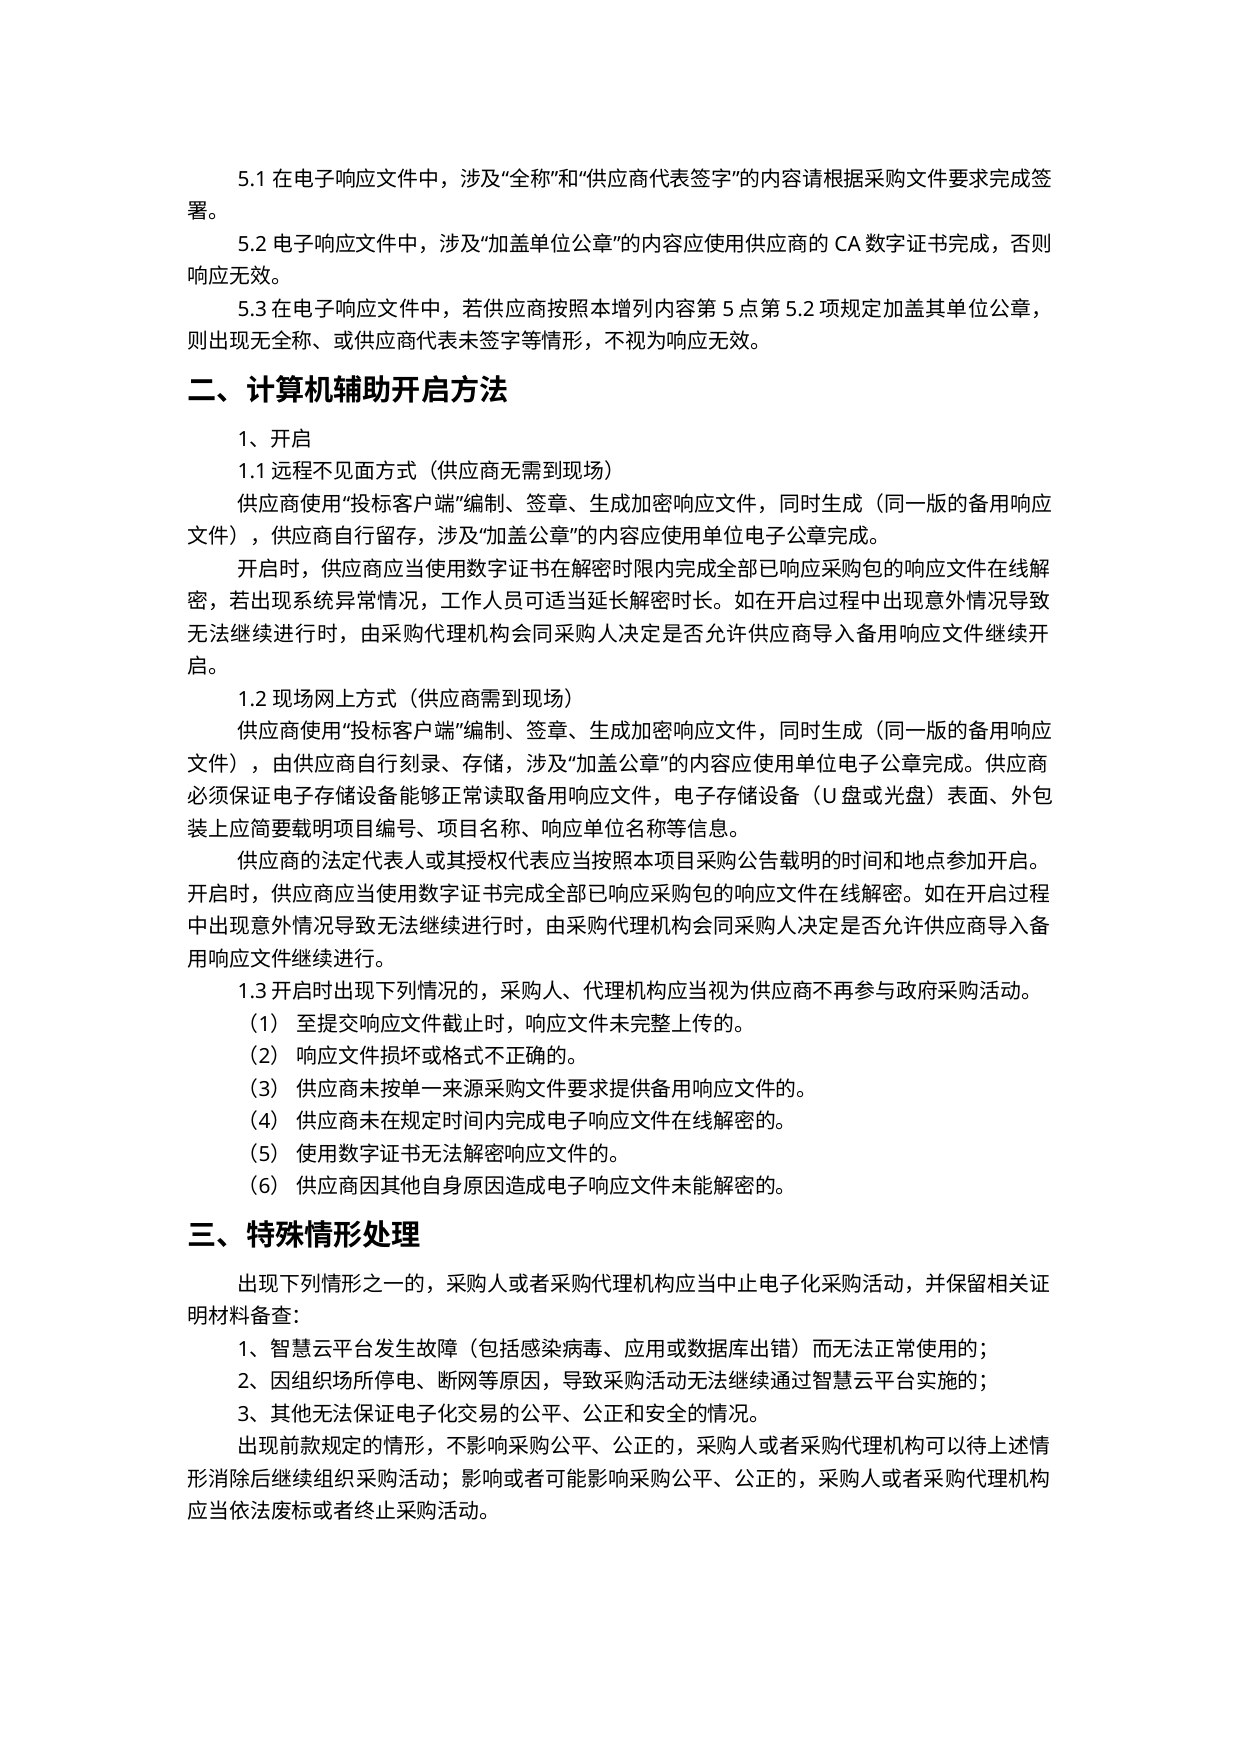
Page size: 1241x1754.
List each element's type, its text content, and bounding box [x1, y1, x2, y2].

text （2） 响应文件损坏或格式不正确的。 [187, 1039, 1053, 1072]
text 2、因组织场所停电、断网等原因，导致采购活动无法继续通过智慧云平台实施的； [187, 1364, 1053, 1397]
text （4） 供应商未在规定时间内完成电子响应文件在线解密的。 [187, 1104, 1053, 1137]
text 3、其他无法保证电子化交易的公平、公正和安全的情况。 [187, 1397, 1053, 1429]
text 三、特殊情形处理 [187, 1202, 1053, 1267]
text （5） 使用数字证书无法解密响应文件的。 [187, 1137, 1053, 1169]
text 供应商的法定代表人或其授权代表应当按照本项目采购公告载明的时间和地点参加开启。开启时，供应商应当使用数字证书完成全部已响应采购包的响应文件在线解密。如在开启过程中出现意外情况导致无法继续进行时，由采购代理机构会同采购人决定是否允许供应商导入备用响应文件继续进行。 [187, 844, 1053, 974]
text 5.1 在电子响应文件中，涉及“全称”和“供应商代表签字”的内容请根据采购文件要求完成签署。 [187, 162, 1053, 227]
text 出现下列情形之一的，采购人或者采购代理机构应当中止电子化采购活动，并保留相关证明材料备查： [187, 1267, 1053, 1332]
text 供应商使用“投标客户端”编制、签章、生成加密响应文件，同时生成（同一版的备用响应文件），由供应商自行刻录、存储，涉及“加盖公章”的内容应使用单位电子公章完成。供应商必须保证电子存储设备能够正常读取备用响应文件，电子存储设备（U盘或光盘）表面、外包装上应简要载明项目编号、项目名称、响应单位名称等信息。 [187, 714, 1053, 844]
text （1） 至提交响应文件截止时，响应文件未完整上传的。 [187, 1007, 1053, 1039]
text 1.2 现场网上方式（供应商需到现场） [187, 682, 1053, 714]
text 5.2 电子响应文件中，涉及“加盖单位公章”的内容应使用供应商的CA数字证书完成，否则响应无效。 [187, 227, 1053, 292]
text （6） 供应商因其他自身原因造成电子响应文件未能解密的。 [187, 1169, 1053, 1202]
text 二、计算机辅助开启方法 [187, 357, 1053, 422]
text 1.1远程不见面方式（供应商无需到现场） [187, 454, 1053, 487]
text 1.3开启时出现下列情况的，采购人、代理机构应当视为供应商不再参与政府采购活动。 [187, 974, 1053, 1007]
text 1、智慧云平台发生故障（包括感染病毒、应用或数据库出错）而无法正常使用的； [187, 1332, 1053, 1364]
text 出现前款规定的情形，不影响采购公平、公正的，采购人或者采购代理机构可以待上述情形消除后继续组织采购活动；影响或者可能影响采购公平、公正的，采购人或者采购代理机构应当依法废标或者终止采购活动。 [187, 1429, 1053, 1527]
text 开启时，供应商应当使用数字证书在解密时限内完成全部已响应采购包的响应文件在线解密，若出现系统异常情况，工作人员可适当延长解密时长。如在开启过程中出现意外情况导致无法继续进行时，由采购代理机构会同采购人决定是否允许供应商导入备用响应文件继续开启。 [187, 552, 1053, 682]
text 5.3在电子响应文件中，若供应商按照本增列内容第5点第5.2项规定加盖其单位公章，则出现无全称、或供应商代表未签字等情形，不视为响应无效。 [187, 292, 1053, 357]
text 1、开启 [187, 422, 1053, 454]
text 供应商使用“投标客户端”编制、签章、生成加密响应文件，同时生成（同一版的备用响应文件），供应商自行留存，涉及“加盖公章”的内容应使用单位电子公章完成。 [187, 487, 1053, 552]
text （3） 供应商未按单一来源采购文件要求提供备用响应文件的。 [187, 1072, 1053, 1104]
